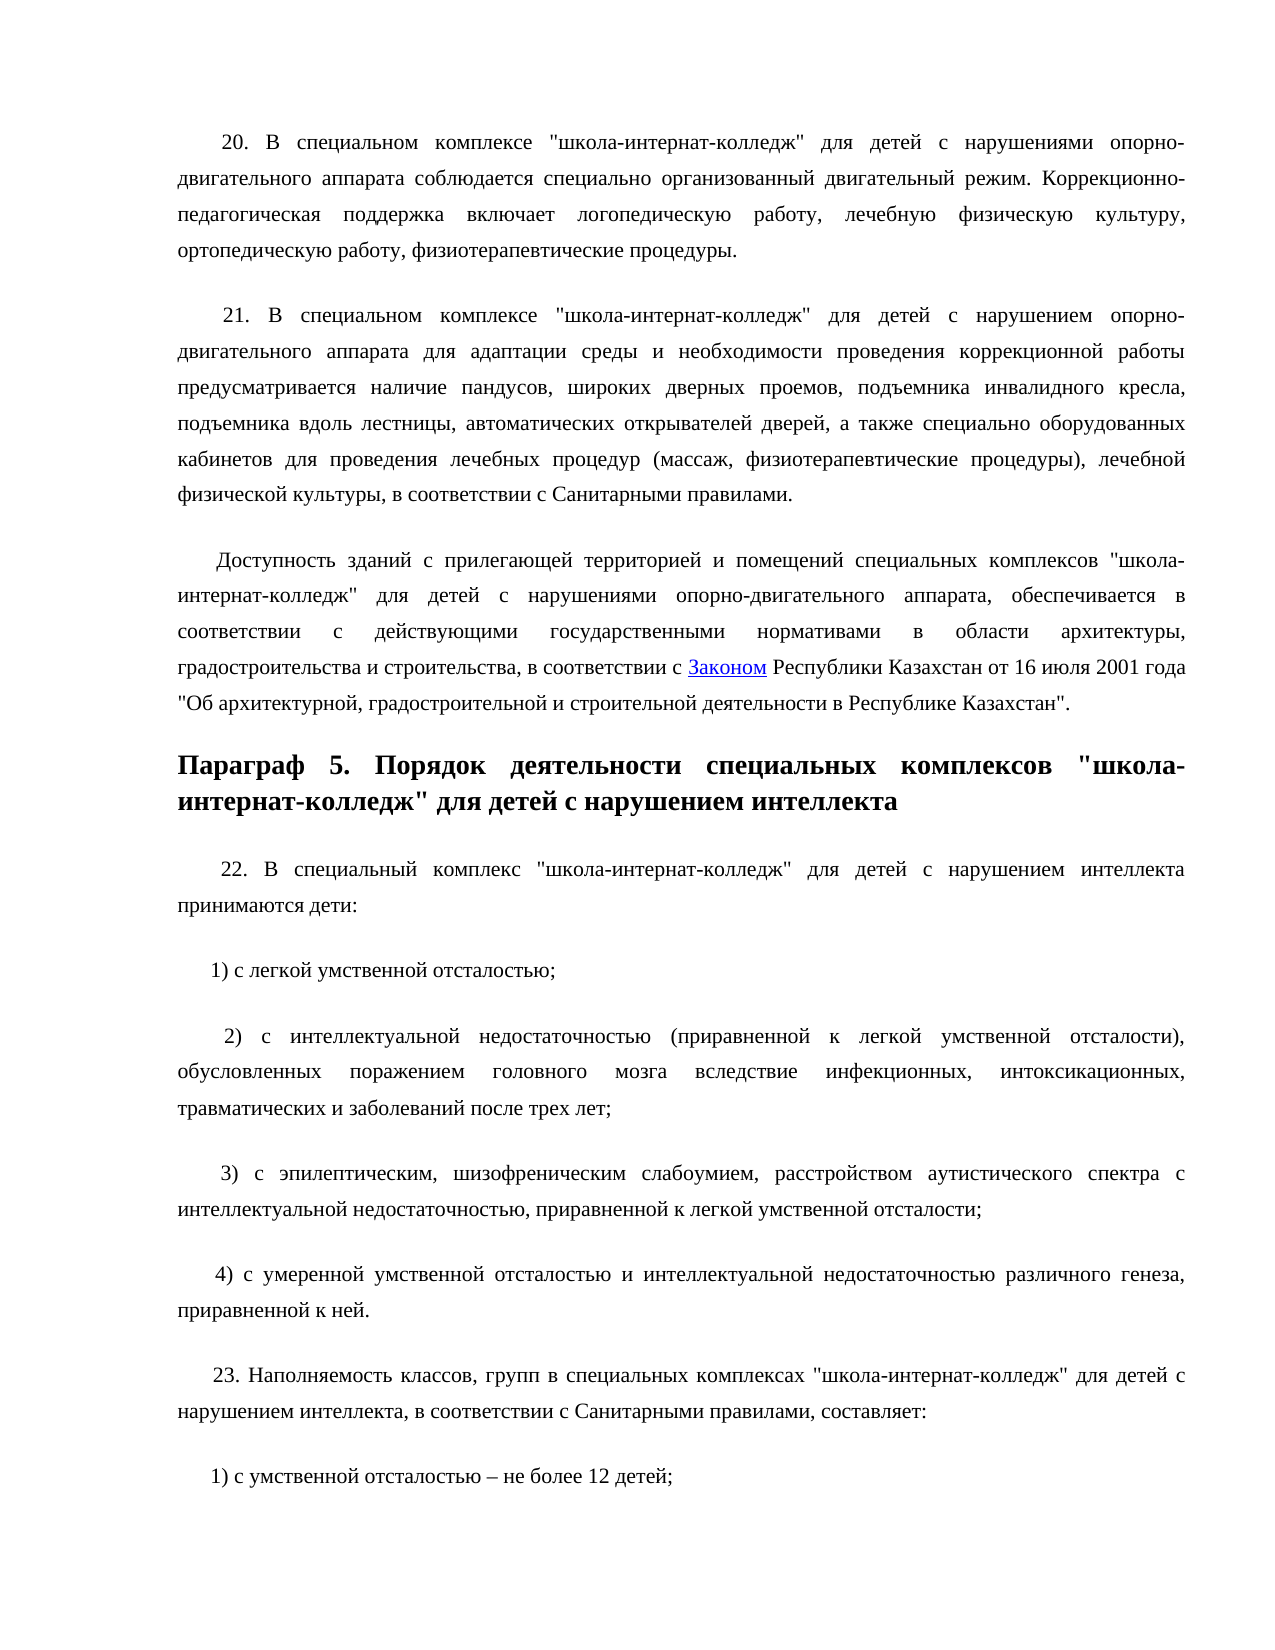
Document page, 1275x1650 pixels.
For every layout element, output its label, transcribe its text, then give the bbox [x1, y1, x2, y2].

text 1) с умственной отсталостью – не более 12 детей; [177, 1452, 1186, 1488]
text 3) с эпилептическим, шизофреническим слабоумием, расстройством аутистического спектра с интеллектуальной недостаточностью, приравненной к легкой умственной отсталости; [177, 1149, 1186, 1221]
text 22. В специальный комплекс "школа-интернат-колледж" для детей с нарушением интеллекта принимаются дети: [177, 846, 1186, 918]
text 23. Наполняемость классов, групп в специальных комплексах "школа-интернат-колледж" для детей с нарушением интеллекта, в соответствии с Санитарными правилами, составляет: [177, 1351, 1186, 1423]
text Доступность зданий с прилегающей территорией и помещений специальных комплексов "школа-интернат-колледж" для детей с нарушениями опорно-двигательного аппарата, обеспечивается в соответствии с действующими государственными нормативами в области архитектуры, градостроительства и строительства, в соответствии с Законом Республики Казахстан от 16 июля 2001 года "Об архитектурной, градостроительной и строительной деятельности в Республике Казахстан". [177, 536, 1186, 716]
text Параграф 5. Порядок деятельности специальных комплексов "школа-интернат-колледж" для детей с нарушением интеллекта [177, 745, 1186, 817]
text 20. В специальном комплексе "школа-интернат-колледж" для детей с нарушениями опорно-двигательного аппарата соблюдается специально организованный двигательный режим. Коррекционно-педагогическая поддержка включает логопедическую работу, лечебную физическую культуру, ортопедическую работу, физиотерапевтические процедуры. [177, 118, 1186, 262]
text 21. В специальном комплексе "школа-интернат-колледж" для детей с нарушением опорно-двигательного аппарата для адаптации среды и необходимости проведения коррекционной работы предусматривается наличие пандусов, широких дверных проемов, подъемника инвалидного кресла, подъемника вдоль лестницы, автоматических открывателей дверей, а также специально оборудованных кабинетов для проведения лечебных процедур (массаж, физиотерапевтические процедуры), лечебной физической культуры, в соответствии с Санитарными правилами. [177, 291, 1186, 507]
text 1) с легкой умственной отсталостью; [177, 947, 1186, 983]
text 4) с умеренной умственной отсталостью и интеллектуальной недостаточностью различного генеза, приравненной к ней. [177, 1250, 1186, 1322]
text 2) с интеллектуальной недостаточностью (приравненной к легкой умственной отсталости), обусловленных поражением головного мозга вследствие инфекционных, интоксикационных, травматических и заболеваний после трех лет; [177, 1012, 1186, 1120]
